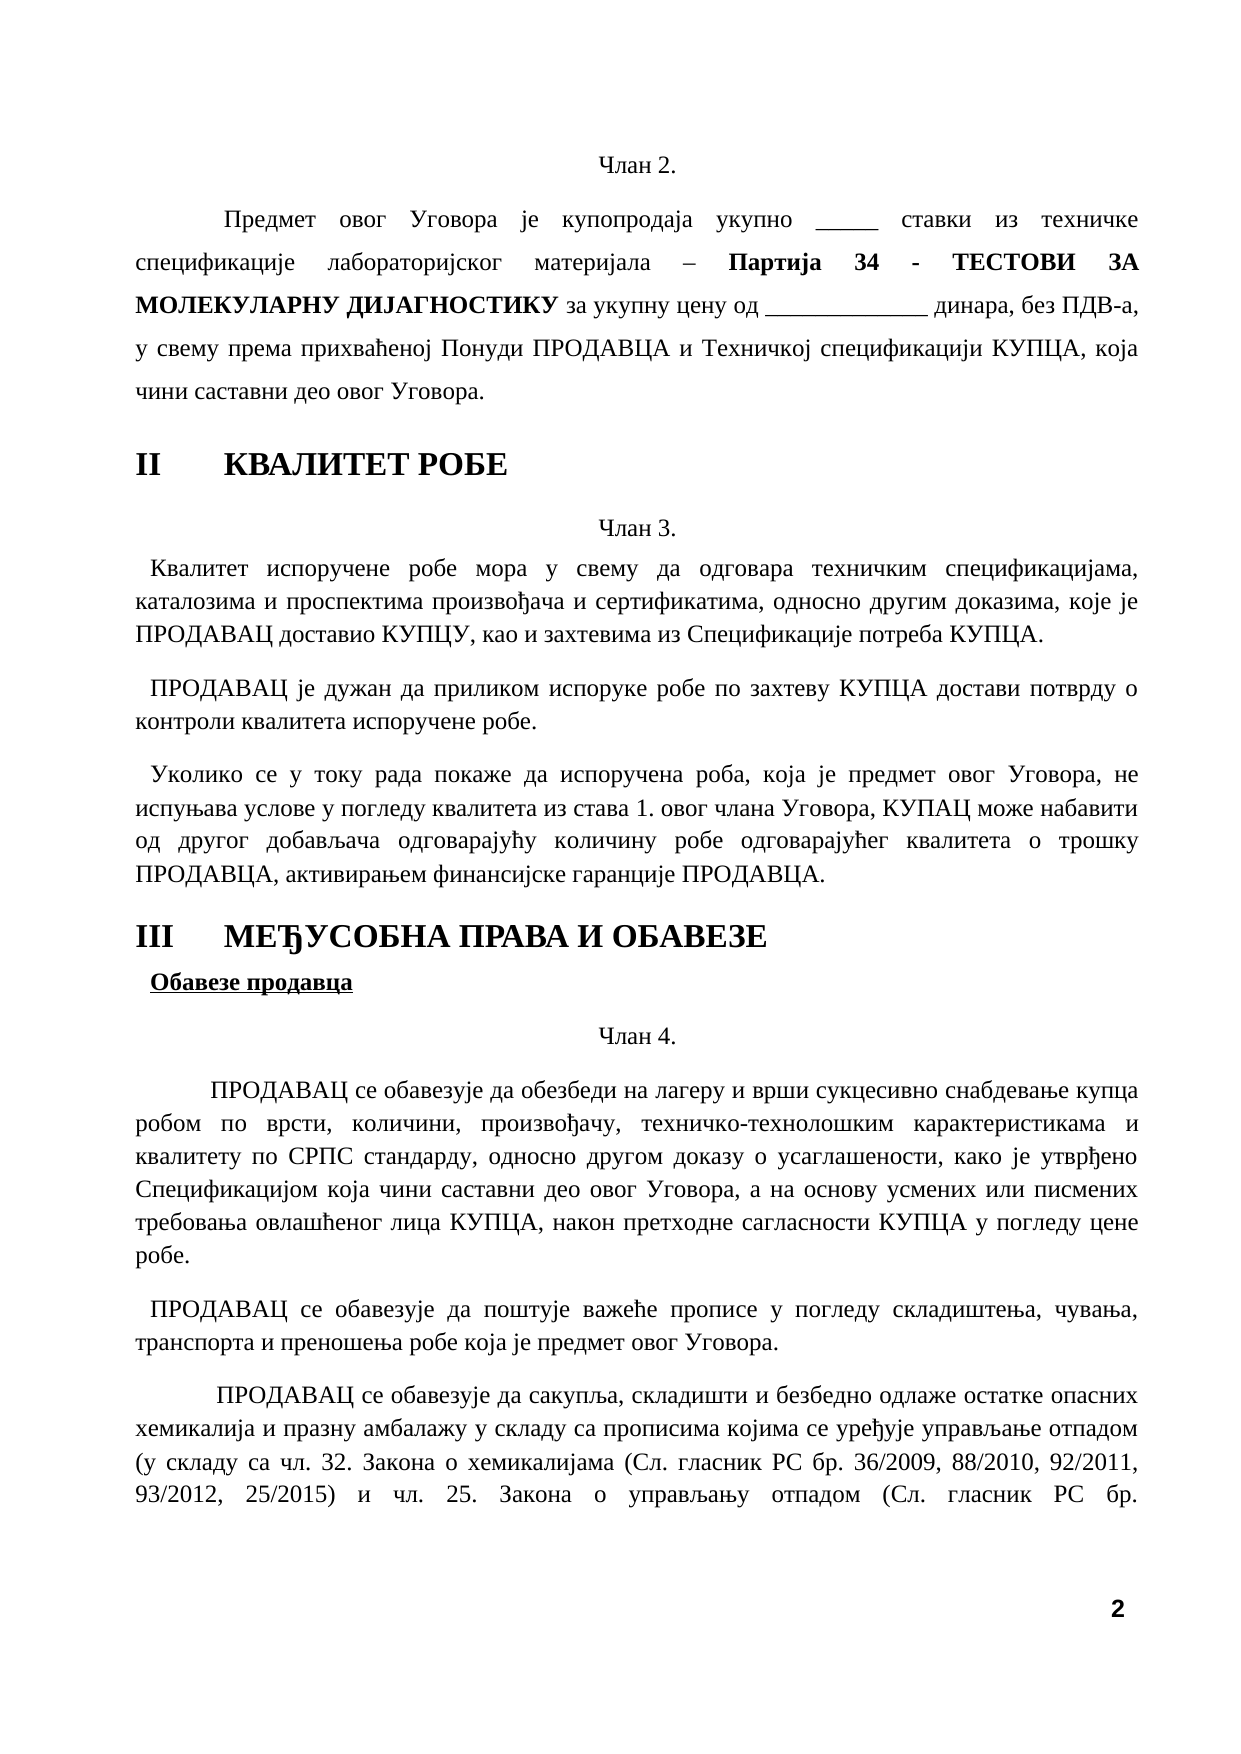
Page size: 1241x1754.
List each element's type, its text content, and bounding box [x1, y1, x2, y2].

text ПРОДАВАЦ је дужан да приликом испоруке робе по захтеву КУПЦА достави потврду о контроли квалитета испоручене робе. [135, 673, 1139, 734]
text II КВАЛИТЕТ РОБЕ [135, 444, 1139, 483]
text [135, 1381, 1139, 1508]
text Члан 2. [135, 150, 1139, 179]
text III МЕЂУСОБНА ПРАВА И ОБАВЕЗЕ [135, 917, 1139, 955]
text ПРОДАВАЦ се обавезује да обезбеди на лагеру и врши сукцесивно снабдевање купца робом по врсти, количини, произвођачу, техничко-технолошким карактеристикама и квалитету по СРПС стандарду, односно другом доказу о усаглашености, како је утврђено Спецификацијом која чини саставни део овог Уговора, а на основу усмених или писмених требовања овлашћеног лица КУПЦА, након претходне сагласности КУПЦА у погледу цене робе. [135, 1075, 1139, 1268]
text Уколико се у току рада покаже да испоручена роба, која је предмет овог Уговора, не испуњава услове у погледу квалитета из става 1. овог члана Уговора, КУПАЦ може набавити од другог добављача одговарајућу количину робе одговарајућег квалитета о трошку ПРОДАВЦА, активирањем финансијске гаранције ПРОДАВЦА. [135, 759, 1139, 887]
text Обавезе продавца [135, 967, 1139, 996]
text Члан 3. [135, 513, 1139, 542]
text ПРОДАВАЦ се обавезује да поштује важеће прописе у погледу складиштења, чувања, транспорта и преношења робе која је предмет овог Уговора. [135, 1294, 1139, 1355]
text Предмет овог Уговора је купопродаја укупно _____ ставки из техничке спецификације лабораторијског материјала – Партија 34 - ТЕСТОВИ ЗА МОЛЕКУЛАРНУ ДИЈАГНОСТИКУ за укупну цену од _____________ динара, без ПДВ-а, у свему према прихваћеној Понуди ПРОДАВЦА и Техничкој спецификацији КУПЦА, која чини саставни део овог Уговора. [135, 204, 1139, 405]
text Квалитет испоручене робе мора у свему да одговара техничким спецификацијама, каталозима и проспектима произвођача и сертификатима, односно другим доказима, које је ПРОДАВАЦ доставио КУПЦУ, као и захтевима из Спецификације потреба КУПЦА. [135, 553, 1139, 648]
text Члан 4. [135, 1021, 1139, 1049]
